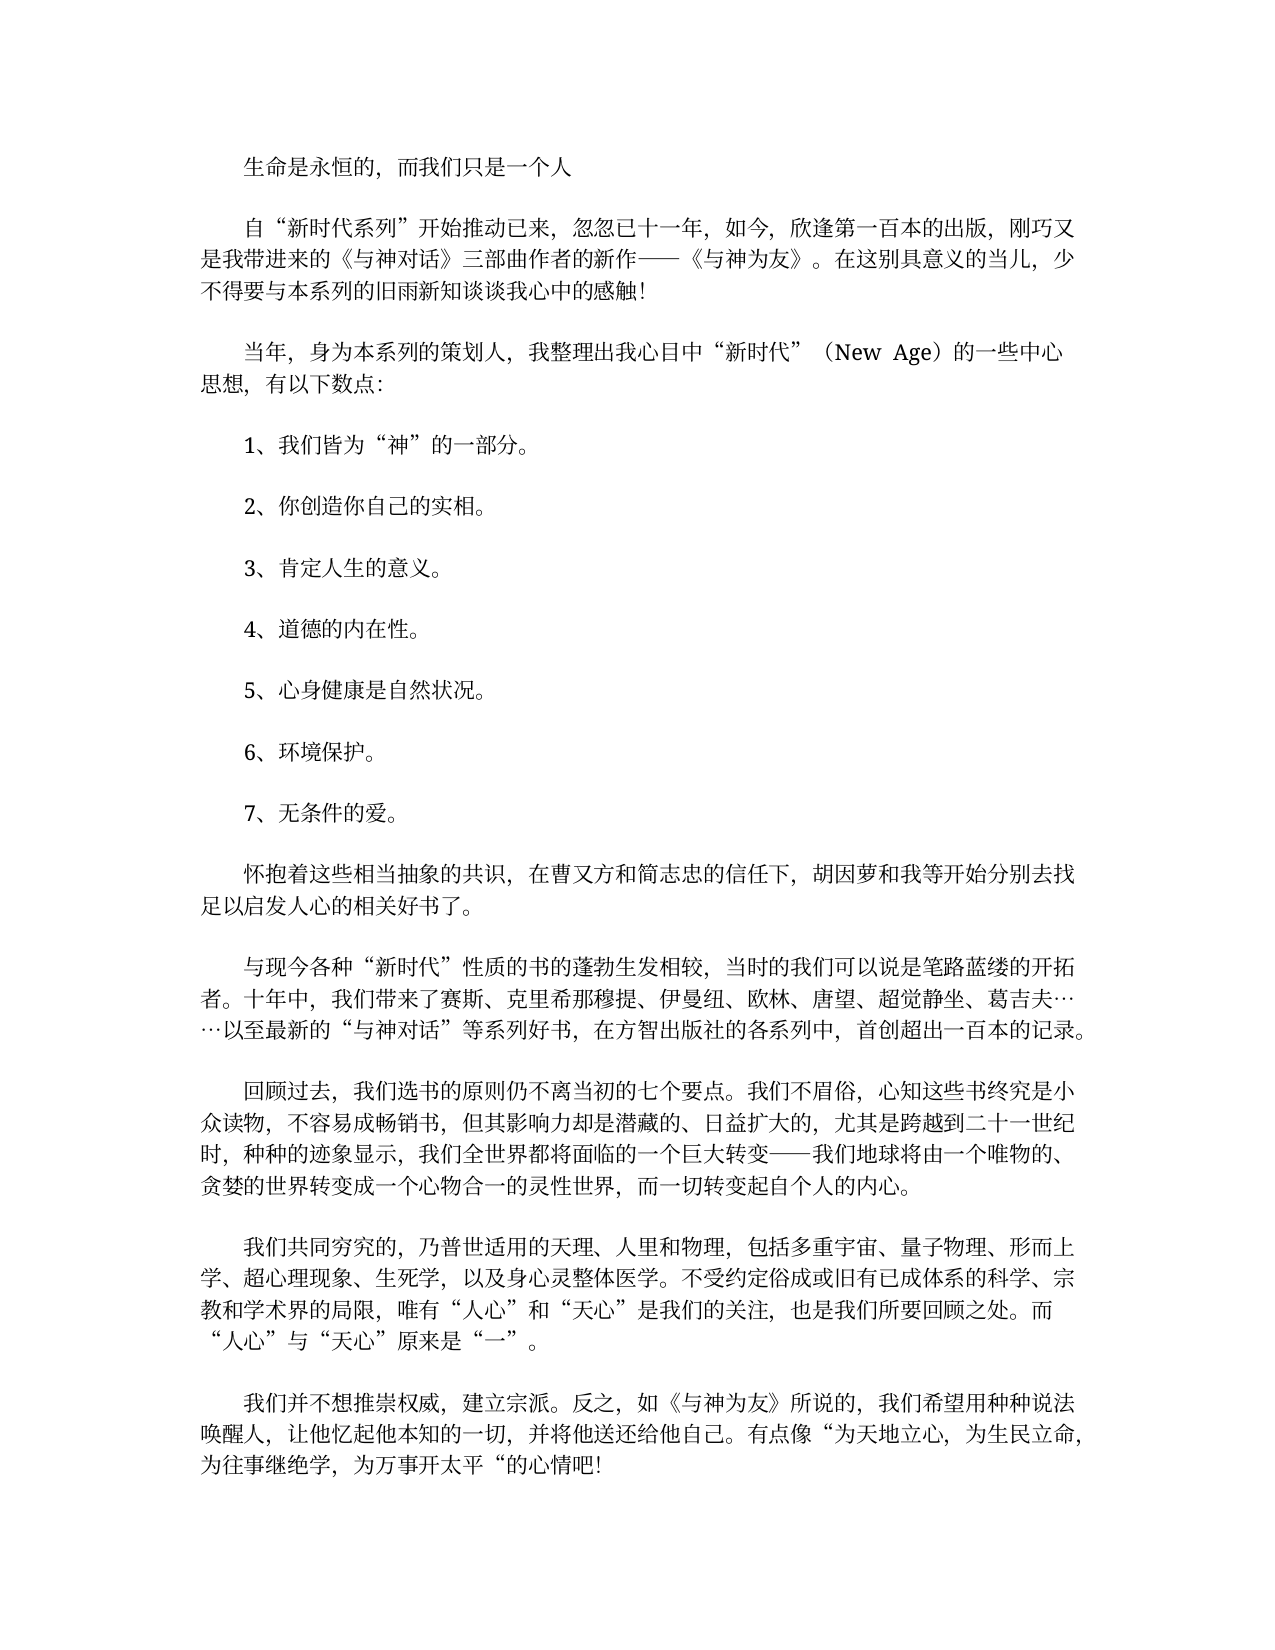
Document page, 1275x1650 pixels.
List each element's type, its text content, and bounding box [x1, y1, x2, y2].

text 6、环境保护。 [200, 735, 1075, 767]
text 5、心身健康是自然状况。 [200, 674, 1075, 705]
text 生命是永恒的，而我们只是一个人 [200, 150, 1075, 181]
text 3、肯定人生的意义。 [200, 551, 1075, 582]
text 怀抱着这些相当抽象的共识，在曹又方和简志忠的信任下，胡因萝和我等开始分别去找足以启发人心的相关好书了。 [200, 858, 1075, 921]
text 1、我们皆为“神”的一部分。 [200, 428, 1075, 460]
text 我们共同穷究的，乃普世适用的天理、人里和物理，包括多重宇宙、量子物理、形而上学、超心理现象、生死学，以及身心灵整体医学。不受约定俗成或旧有已成体系的科学、宗教和学术界的局限，唯有“人心”和“天心”是我们的关注，也是我们所要回顾之处。而“人心”与“天心”原来是“一”。 [200, 1230, 1075, 1356]
text 2、你创造你自己的实相。 [200, 489, 1075, 521]
text 当年，身为本系列的策划人，我整理出我心目中“新时代”（New Age）的一些中心思想，有以下数点： [200, 335, 1075, 398]
text 回顾过去，我们选书的原则仍不离当初的七个要点。我们不眉俗，心知这些书终究是小众读物，不容易成畅销书，但其影响力却是潜藏的、日益扩大的，尤其是跨越到二十一世纪时，种种的迹象显示，我们全世界都将面临的一个巨大转变——我们地球将由一个唯物的、贪婪的世界转变成一个心物合一的灵性世界，而一切转变起自个人的内心。 [200, 1074, 1075, 1200]
text 与现今各种“新时代”性质的书的蓬勃生发相较，当时的我们可以说是笔路蓝缕的开拓者。十年中，我们带来了赛斯、克里希那穆提、伊曼纽、欧林、唐望、超觉静坐、葛吉夫……以至最新的“与神对话”等系列好书，在方智出版社的各系列中，首创超出一百本的记录。 [200, 950, 1075, 1045]
text 7、无条件的爱。 [200, 796, 1075, 828]
text 我们并不想推崇权威，建立宗派。反之，如《与神为友》所说的，我们希望用种种说法唤醒人，让他忆起他本知的一切，并将他送还给他自己。有点像“为天地立心，为生民立命，为往事继绝学，为万事开太平“的心情吧！ [200, 1386, 1075, 1480]
text 4、道德的内在性。 [200, 612, 1075, 644]
text 自“新时代系列”开始推动已来，忽忽已十一年，如今，欣逢第一百本的出版，刚巧又是我带进来的《与神对话》三部曲作者的新作——《与神为友》。在这别具意义的当儿，少不得要与本系列的旧雨新知谈谈我心中的感触！ [200, 211, 1075, 306]
